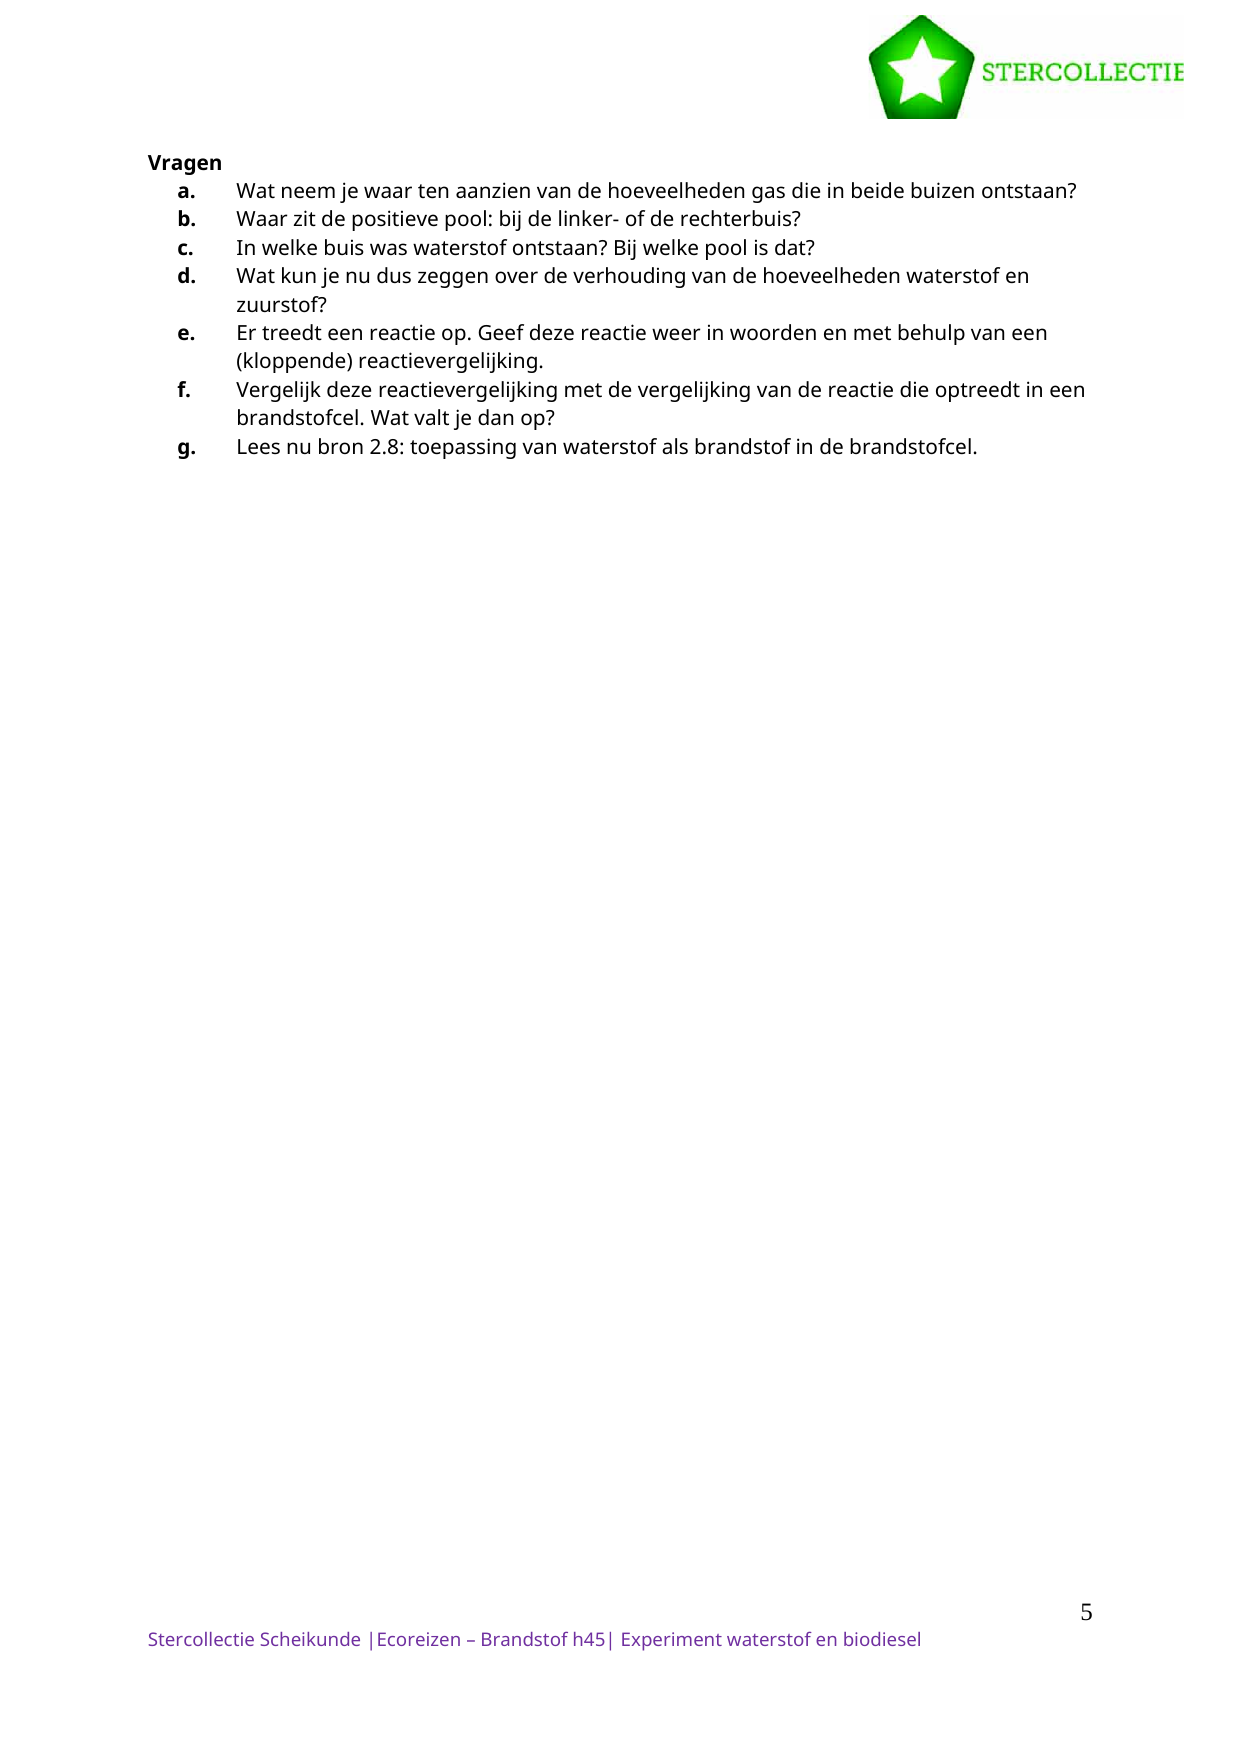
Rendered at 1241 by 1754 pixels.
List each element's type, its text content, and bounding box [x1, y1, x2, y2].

list Vergelijk deze reactievergelijking met de vergelijking van de reactie die optreedt in een brandstofcel. Wat valt je dan op? [177, 375, 1093, 432]
list Lees nu bron 2.8: toepassing van waterstof als brandstof in de brandstofcel. [177, 432, 1093, 460]
list Wat neem je waar ten aanzien van de hoeveelheden gas die in beide buizen ontstaan? [177, 176, 1093, 204]
list Waar zit de positieve pool: bij de linker- of de rechterbuis? [177, 204, 1093, 233]
text Vragen [148, 148, 1093, 176]
picture [868, 15, 1184, 119]
list Wat kun je nu dus zeggen over de verhouding van de hoeveelheden waterstof en zuurstof? [177, 261, 1093, 318]
list In welke buis was waterstof ontstaan? Bij welke pool is dat? [177, 233, 1093, 261]
list Er treedt een reactie op. Geef deze reactie weer in woorden en met behulp van een (kloppende) reactievergelijking. [177, 318, 1093, 375]
